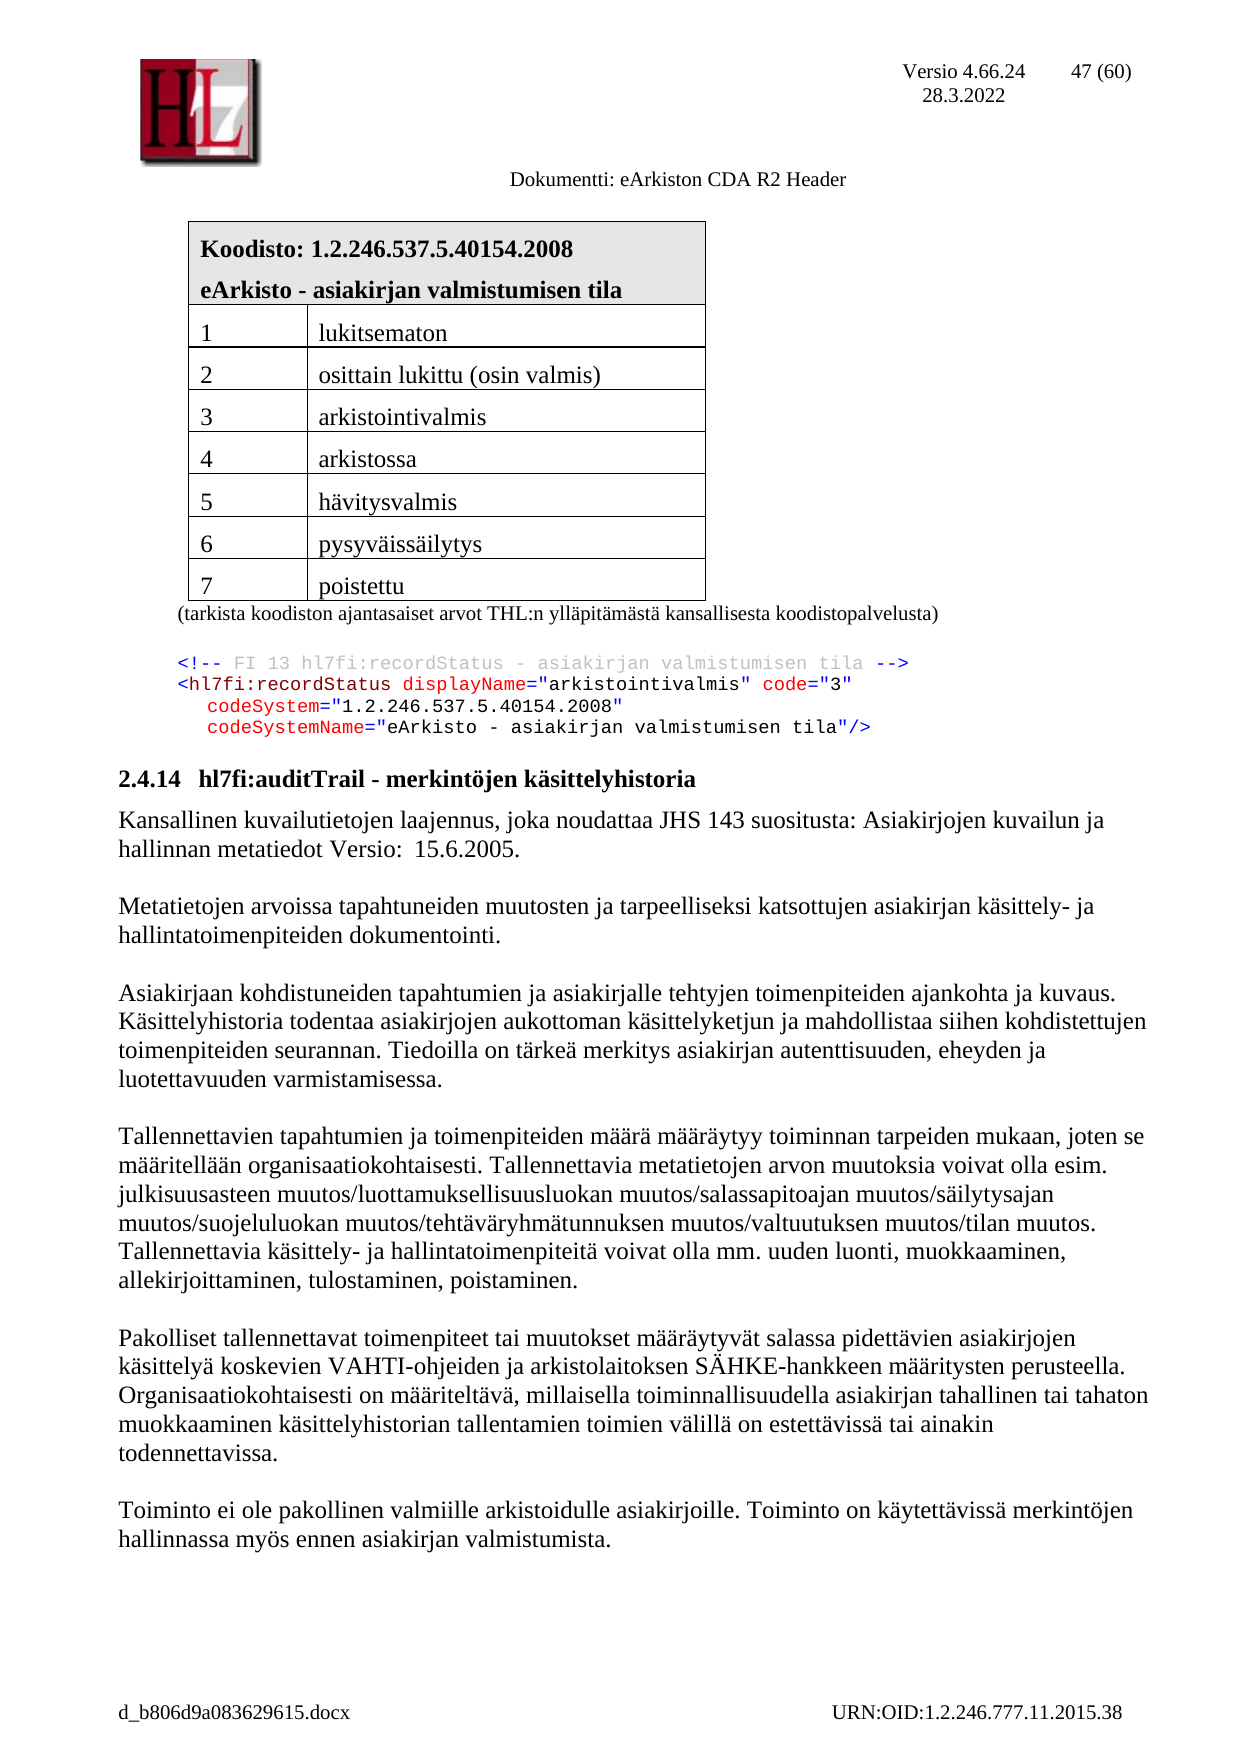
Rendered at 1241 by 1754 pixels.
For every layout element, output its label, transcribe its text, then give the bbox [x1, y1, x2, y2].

table_cell 3 [189, 390, 307, 431]
subtitle hl7fi:auditTrail - merkintöjen käsittelyhistoria [118, 764, 1152, 793]
table_cell 5 [189, 474, 307, 516]
table_cell arkistointivalmis [308, 390, 705, 431]
text codeSystemName="eArkisto - asiakirjan valmistumisen tila"/> [177, 718, 1152, 739]
text Toiminto ei ole pakollinen valmiille arkistoidulle asiakirjoille. Toiminto on käytettävissä merkintöjen hallinnassa myös ennen asiakirjan valmistumista. [118, 1495, 1152, 1553]
text Asiakirjaan kohdistuneiden tapahtumien ja asiakirjalle tehtyjen toimenpiteiden ajankohta ja kuvaus. Käsittelyhistoria todentaa asiakirjojen aukottoman käsittelyketjun ja mahdollistaa siihen kohdistettujen toimenpiteiden seurannan. Tiedoilla on tärkeä merkitys asiakirjan autenttisuuden, eheyden ja luotettavuuden varmistamisessa. [118, 978, 1152, 1093]
table_cell 7 [189, 559, 307, 600]
text <!-- FI 13 hl7fi:recordStatus - asiakirjan valmistumisen tila --> [118, 654, 1152, 675]
text Tallennettavien tapahtumien ja toimenpiteiden määrä määräytyy toiminnan tarpeiden mukaan, joten se määritellään organisaatiokohtaisesti. Tallennettavia metatietojen arvon muutoksia voivat olla esim. julkisuusasteen muutos/luottamuksellisuusluokan muutos/salassapitoajan muutos/säilytysajan muutos/suojeluluokan muutos/tehtäväryhmätunnuksen muutos/valtuutuksen muutos/tilan muutos. Tallennettavia käsittely- ja hallintatoimenpiteitä voivat olla mm. uuden luonti, muokkaaminen, allekirjoittaminen, tulostaminen, poistaminen. [118, 1121, 1152, 1294]
picture [140, 59, 263, 167]
text Kansallinen kuvailutietojen laajennus, joka noudattaa JHS 143 suositusta: Asiakirjojen kuvailun ja hallinnan metatiedot Versio: 15.6.2005. [118, 805, 1152, 863]
table_cell 4 [189, 432, 307, 473]
table_cell osittain lukittu (osin valmis) [308, 348, 705, 389]
table_cell pysyväissäilytys [308, 517, 705, 558]
text <hl7fi:recordStatus displayName="arkistointivalmis" code="3" [118, 675, 1152, 696]
table_cell poistettu [308, 559, 705, 600]
table_cell hävitysvalmis [308, 474, 705, 516]
table_cell arkistossa [308, 432, 705, 473]
table_cell lukitsematon [308, 305, 705, 346]
text Pakolliset tallennettavat toimenpiteet tai muutokset määräytyvät salassa pidettävien asiakirjojen käsittelyä koskevien VAHTI-ohjeiden ja arkistolaitoksen SÄHKE-hankkeen määritysten perusteella. Organisaatiokohtaisesti on määriteltävä, millaisella toiminnallisuudella asiakirjan tahallinen tai tahaton muokkaaminen käsittelyhistorian tallentamien toimien välillä on estettävissä tai ainakin todennettavissa. [118, 1323, 1152, 1466]
table_header Koodisto: 1.2.246.537.5.40154.2008 eArkisto - asiakirjan valmistumisen tila [189, 222, 705, 304]
table_cell 1 [189, 305, 307, 346]
table_cell 6 [189, 517, 307, 558]
text (tarkista koodiston ajantasaiset arvot THL:n ylläpitämästä kansallisesta koodistopalvelusta) [148, 601, 1152, 625]
text Metatietojen arvoissa tapahtuneiden muutosten ja tarpeelliseksi katsottujen asiakirjan käsittely- ja hallintatoimenpiteiden dokumentointi. [118, 891, 1152, 949]
table_cell 2 [189, 348, 307, 389]
text codeSystem="1.2.246.537.5.40154.2008" [177, 696, 1152, 718]
